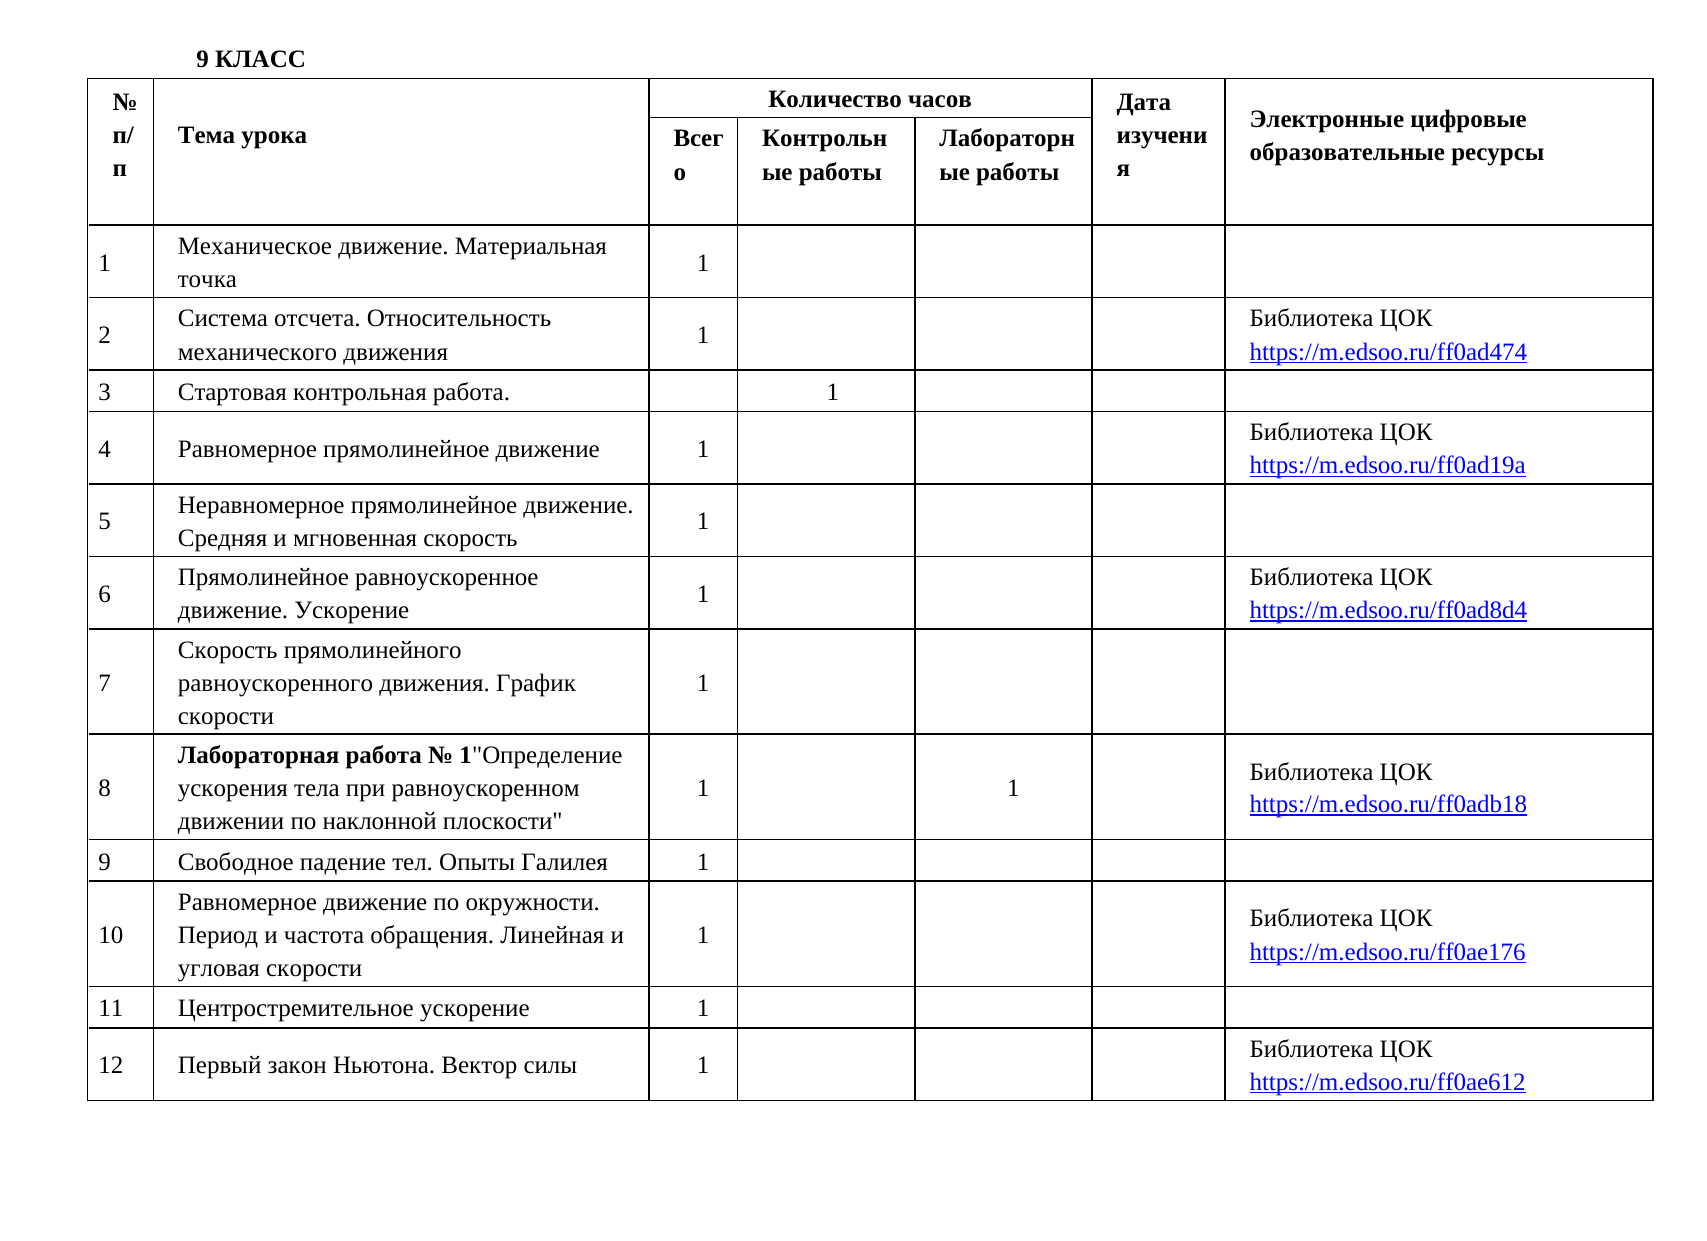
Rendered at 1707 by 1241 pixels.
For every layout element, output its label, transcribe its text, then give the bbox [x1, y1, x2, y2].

table_cell 1 [738, 371, 914, 411]
table_cell Библиотека ЦОК https://m.edsoo.ru/ff0ae612 [1226, 1029, 1652, 1100]
table_cell 1 [650, 485, 737, 556]
table_cell 1 [650, 735, 737, 839]
table_cell [916, 412, 1091, 483]
table_cell [738, 630, 914, 733]
table_cell [1226, 485, 1652, 556]
table_cell 1 [650, 630, 737, 733]
table_cell Прямолинейное равноускоренное движение. Ускорение [154, 557, 648, 628]
table_cell 6 [88, 557, 153, 628]
table_cell [738, 882, 914, 986]
table_header Количество часов [650, 79, 1091, 117]
table_cell 2 [88, 298, 153, 369]
table_cell [1093, 226, 1224, 297]
table_cell 1 [650, 298, 737, 369]
table_cell 1 [650, 840, 737, 880]
table_cell [916, 630, 1091, 733]
table_cell Библиотека ЦОК https://m.edsoo.ru/ff0adb18 [1226, 735, 1652, 839]
table_cell Библиотека ЦОК https://m.edsoo.ru/ff0ae176 [1226, 882, 1652, 986]
table_cell [738, 840, 914, 880]
table_cell Контрольные работы [738, 118, 914, 224]
table_cell Лабораторные работы [916, 118, 1091, 224]
table_cell 1 [916, 735, 1091, 839]
table_cell [1226, 371, 1652, 411]
table_cell Всего [650, 118, 737, 224]
table_cell [738, 557, 914, 628]
table_cell [1093, 735, 1224, 839]
table_cell [1226, 840, 1652, 880]
table_cell [1093, 485, 1224, 556]
table_cell [916, 226, 1091, 297]
table_cell [1093, 1029, 1224, 1100]
table_cell Стартовая контрольная работа. [154, 371, 648, 411]
table_cell 1 [650, 557, 737, 628]
table_cell 1 [650, 412, 737, 483]
table_cell 4 [88, 412, 153, 483]
text 9 КЛАСС [190, 44, 1618, 73]
table_header Электронные цифровые образовательные ресурсы [1226, 79, 1652, 224]
table_cell Библиотека ЦОК https://m.edsoo.ru/ff0ad8d4 [1226, 557, 1652, 628]
table_cell [916, 1029, 1091, 1100]
table_cell Механическое движение. Материальная точка [154, 226, 648, 297]
table_header № п/п [88, 79, 153, 224]
table_cell Равномерное прямолинейное движение [154, 412, 648, 483]
table_cell [1226, 630, 1652, 733]
table_cell [1093, 371, 1224, 411]
table_cell 5 [88, 484, 153, 556]
table_cell [738, 226, 914, 297]
table_cell [738, 412, 914, 483]
table_cell 1 [650, 987, 737, 1027]
table_cell [1093, 840, 1224, 880]
table_cell Система отсчета. Относительность механического движения [154, 298, 648, 369]
table_cell Библиотека ЦОК https://m.edsoo.ru/ff0ad19a [1226, 412, 1652, 483]
table_cell [1226, 987, 1652, 1027]
table_cell [916, 840, 1091, 880]
table_cell 1 [650, 1029, 737, 1100]
table_cell [650, 371, 737, 411]
table_cell 10 [88, 881, 153, 986]
table_cell Равномерное движение по окружности. Период и частота обращения. Линейная и угловая скорости [154, 882, 648, 986]
table_cell [916, 882, 1091, 986]
table_cell Первый закон Ньютона. Вектор силы [154, 1029, 648, 1100]
table_cell Неравномерное прямолинейное движение. Средняя и мгновенная скорость [154, 485, 648, 556]
table_cell 3 [88, 370, 153, 411]
table_cell [1093, 882, 1224, 986]
table_cell [738, 298, 914, 369]
table_cell [916, 371, 1091, 411]
table_cell [738, 1029, 914, 1100]
table_cell [916, 298, 1091, 369]
table_cell 11 [88, 987, 153, 1027]
table_cell [1226, 226, 1652, 297]
table_cell 7 [88, 629, 153, 733]
table_cell [1093, 412, 1224, 483]
table_cell [916, 485, 1091, 556]
table_cell Центростремительное ускорение [154, 987, 648, 1027]
table_cell [1093, 557, 1224, 628]
table_cell 8 [88, 734, 153, 839]
table_cell [1093, 630, 1224, 733]
table_cell [916, 557, 1091, 628]
table_cell Лабораторная работа № 1"Определение ускорения тела при равноускоренном движении по наклонной плоскости" [154, 735, 648, 839]
table_cell 1 [650, 226, 737, 297]
table_header Тема урока [154, 79, 648, 224]
table_cell [738, 735, 914, 839]
table_header Дата изучения [1093, 79, 1224, 224]
table_cell [738, 485, 914, 556]
table_cell [738, 987, 914, 1027]
table_cell [1093, 298, 1224, 369]
table_cell 1 [88, 225, 153, 297]
table_cell [1093, 987, 1224, 1027]
table_cell Скорость прямолинейного равноускоренного движения. График скорости [154, 630, 648, 733]
table_cell 12 [88, 1028, 153, 1100]
table_cell 9 [88, 840, 153, 880]
table_cell 1 [650, 882, 737, 986]
table_cell Свободное падение тел. Опыты Галилея [154, 840, 648, 880]
table_cell Библиотека ЦОК https://m.edsoo.ru/ff0ad474 [1226, 298, 1652, 369]
table_cell [916, 987, 1091, 1027]
